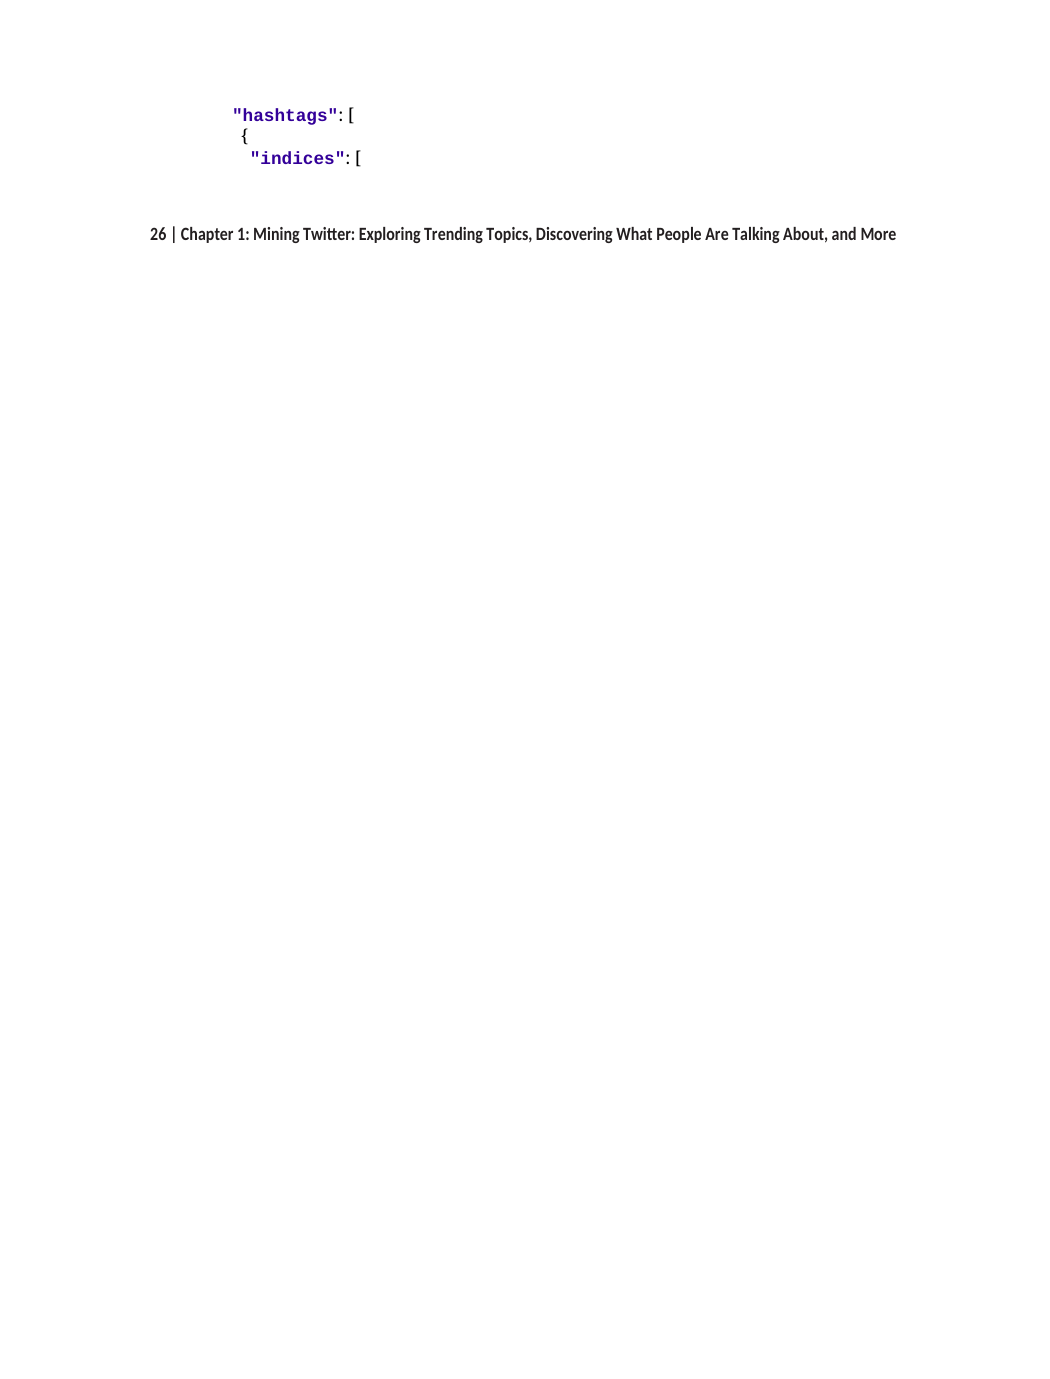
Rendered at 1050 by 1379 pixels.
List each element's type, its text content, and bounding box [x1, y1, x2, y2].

text "hashtags": [ [232, 104, 950, 126]
text { [241, 126, 950, 147]
text 26 | Chapter 1: Mining Twitter: Exploring Trending Topics, Discovering What People Are Talking About, and More [150, 222, 950, 245]
text "indices": [ [249, 147, 950, 169]
